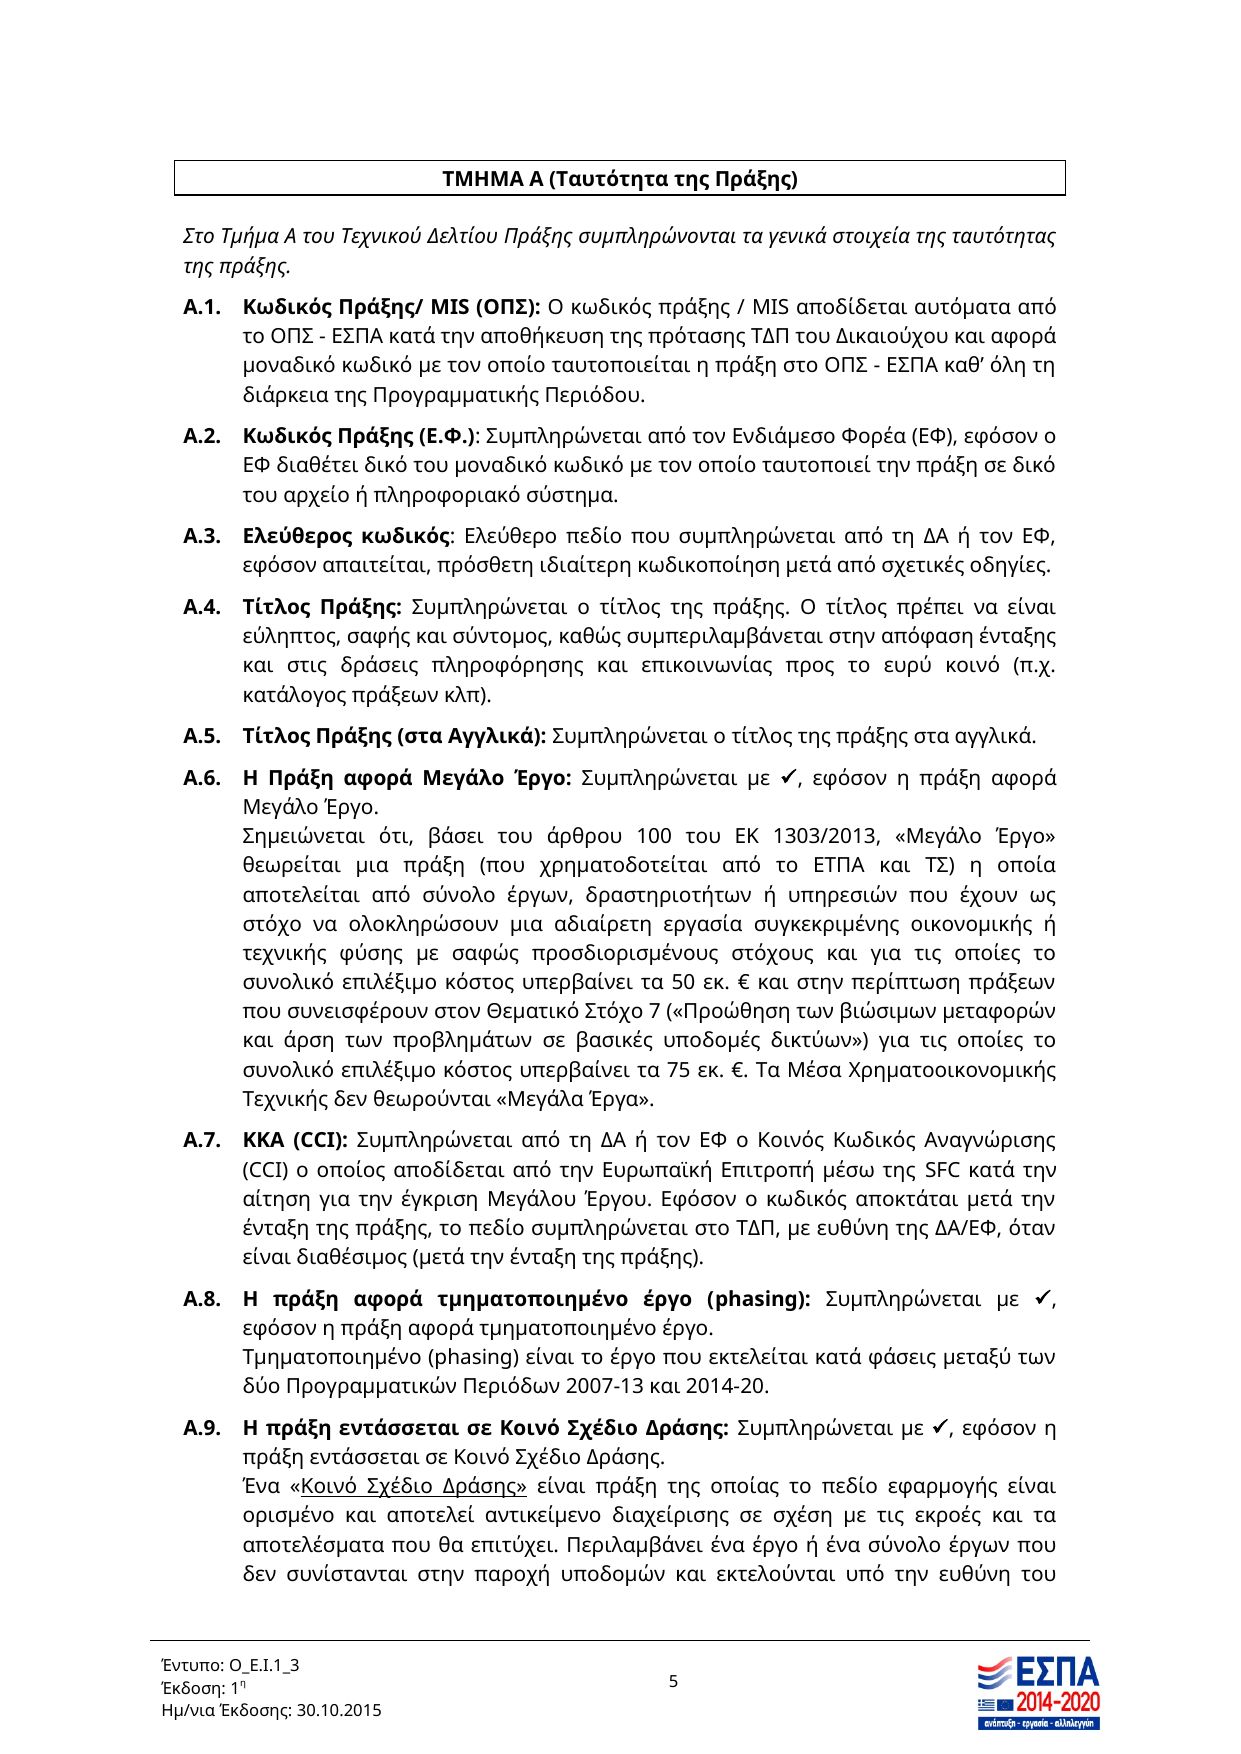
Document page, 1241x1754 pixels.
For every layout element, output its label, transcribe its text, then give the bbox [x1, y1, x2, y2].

list Τίτλος Πράξης (στα Αγγλικά): Συμπληρώνεται ο τίτλος της πράξης στα αγγλικά. [183, 721, 1057, 750]
list Η πράξη αφορά τμηματοποιημένο έργο (phasing): Συμπληρώνεται με , εφόσον η πράξη αφορά τμηματοποιημένο έργο. [183, 1283, 1057, 1341]
picture [974, 1654, 1103, 1732]
list Κωδικός Πράξης/ MIS (ΟΠΣ): O κωδικός πράξης / MIS αποδίδεται αυτόματα από το ΟΠΣ - ΕΣΠΑ κατά την αποθήκευση της πρότασης ΤΔΠ του Δικαιούχου και αφορά μοναδικό κωδικό με τον οποίο ταυτοποιείται η πράξη στο ΟΠΣ - ΕΣΠΑ καθ’ όλη τη διάρκεια της Προγραμματικής Περιόδου. [183, 291, 1057, 408]
list Ελεύθερος κωδικός: Ελεύθερο πεδίο που συμπληρώνεται από τη ΔΑ ή τον ΕΦ, εφόσον απαιτείται, πρόσθετη ιδιαίτερη κωδικοποίηση μετά από σχετικές οδηγίες. [183, 521, 1057, 579]
text ΤΜΗΜΑ Α (Ταυτότητα της Πράξης) [175, 161, 1065, 194]
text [242, 1471, 1057, 1587]
list Τίτλος Πράξης: Συμπληρώνεται ο τίτλος της πράξης. Ο τίτλος πρέπει να είναι εύληπτος, σαφής και σύντομος, καθώς συμπεριλαμβάνεται στην απόφαση ένταξης και στις δράσεις πληροφόρησης και επικοινωνίας προς το ευρύ κοινό (π.χ. κατάλογος πράξεων κλπ). [183, 591, 1057, 708]
list Η πράξη εντάσσεται σε Κοινό Σχέδιο Δράσης: Συμπληρώνεται με , εφόσον η πράξη εντάσσεται σε Κοινό Σχέδιο Δράσης. [183, 1412, 1057, 1471]
list ΚΚΑ (CCI): Συμπληρώνεται από τη ΔΑ ή τον ΕΦ ο Κοινός Κωδικός Αναγνώρισης (CCI) ο οποίος αποδίδεται από την Ευρωπαϊκή Επιτροπή μέσω της SFC κατά την αίτηση για την έγκριση Μεγάλου Έργου. Εφόσον ο κωδικός αποκτάται μετά την ένταξη της πράξης, το πεδίο συμπληρώνεται στο ΤΔΠ, με ευθύνη της ΔΑ/ΕΦ, όταν είναι διαθέσιμος (μετά την ένταξη της πράξης). [183, 1125, 1057, 1271]
list Κωδικός Πράξης (Ε.Φ.): Συμπληρώνεται από τον Ενδιάμεσο Φορέα (ΕΦ), εφόσον ο ΕΦ διαθέτει δικό του μοναδικό κωδικό με τον οποίο ταυτοποιεί την πράξη σε δικό του αρχείο ή πληροφοριακό σύστημα. [183, 421, 1057, 508]
text Σημειώνεται ότι, βάσει του άρθρου 100 του ΕΚ 1303/2013, «Μεγάλο Έργο» θεωρείται μια πράξη (που χρηματοδοτείται από το ΕΤΠΑ και ΤΣ) η οποία αποτελείται από σύνολο έργων, δραστηριοτήτων ή υπηρεσιών που έχουν ως στόχο να ολοκληρώσουν μια αδιαίρετη εργασία συγκεκριμένης οικονομικής ή τεχνικής φύσης με σαφώς προσδιορισμένους στόχους και για τις οποίες το συνολικό επιλέξιμο κόστος υπερβαίνει τα 50 εκ. € και στην περίπτωση πράξεων που συνεισφέρουν στον Θεματικό Στόχο 7 («Προώθηση των βιώσιμων μεταφορών και άρση των προβλημάτων σε βασικές υποδομές δικτύων») για τις οποίες το συνολικό επιλέξιμο κόστος υπερβαίνει τα 75 εκ. €. Τα Μέσα Χρηματοοικονομικής Τεχνικής δεν θεωρούνται «Μεγάλα Έργα». [242, 821, 1057, 1112]
list Η Πράξη αφορά Μεγάλο Έργο: Συμπληρώνεται με , εφόσον η πράξη αφορά Μεγάλο Έργο. [183, 762, 1057, 821]
text Στο Τμήμα Α του Τεχνικού Δελτίου Πράξης συμπληρώνονται τα γενικά στοιχεία της ταυτότητας της πράξης. [183, 221, 1057, 279]
text Τμηματοποιημένο (phasing) είναι το έργο που εκτελείται κατά φάσεις μεταξύ των δύο Προγραμματικών Περιόδων 2007-13 και 2014-20. [242, 1341, 1057, 1400]
